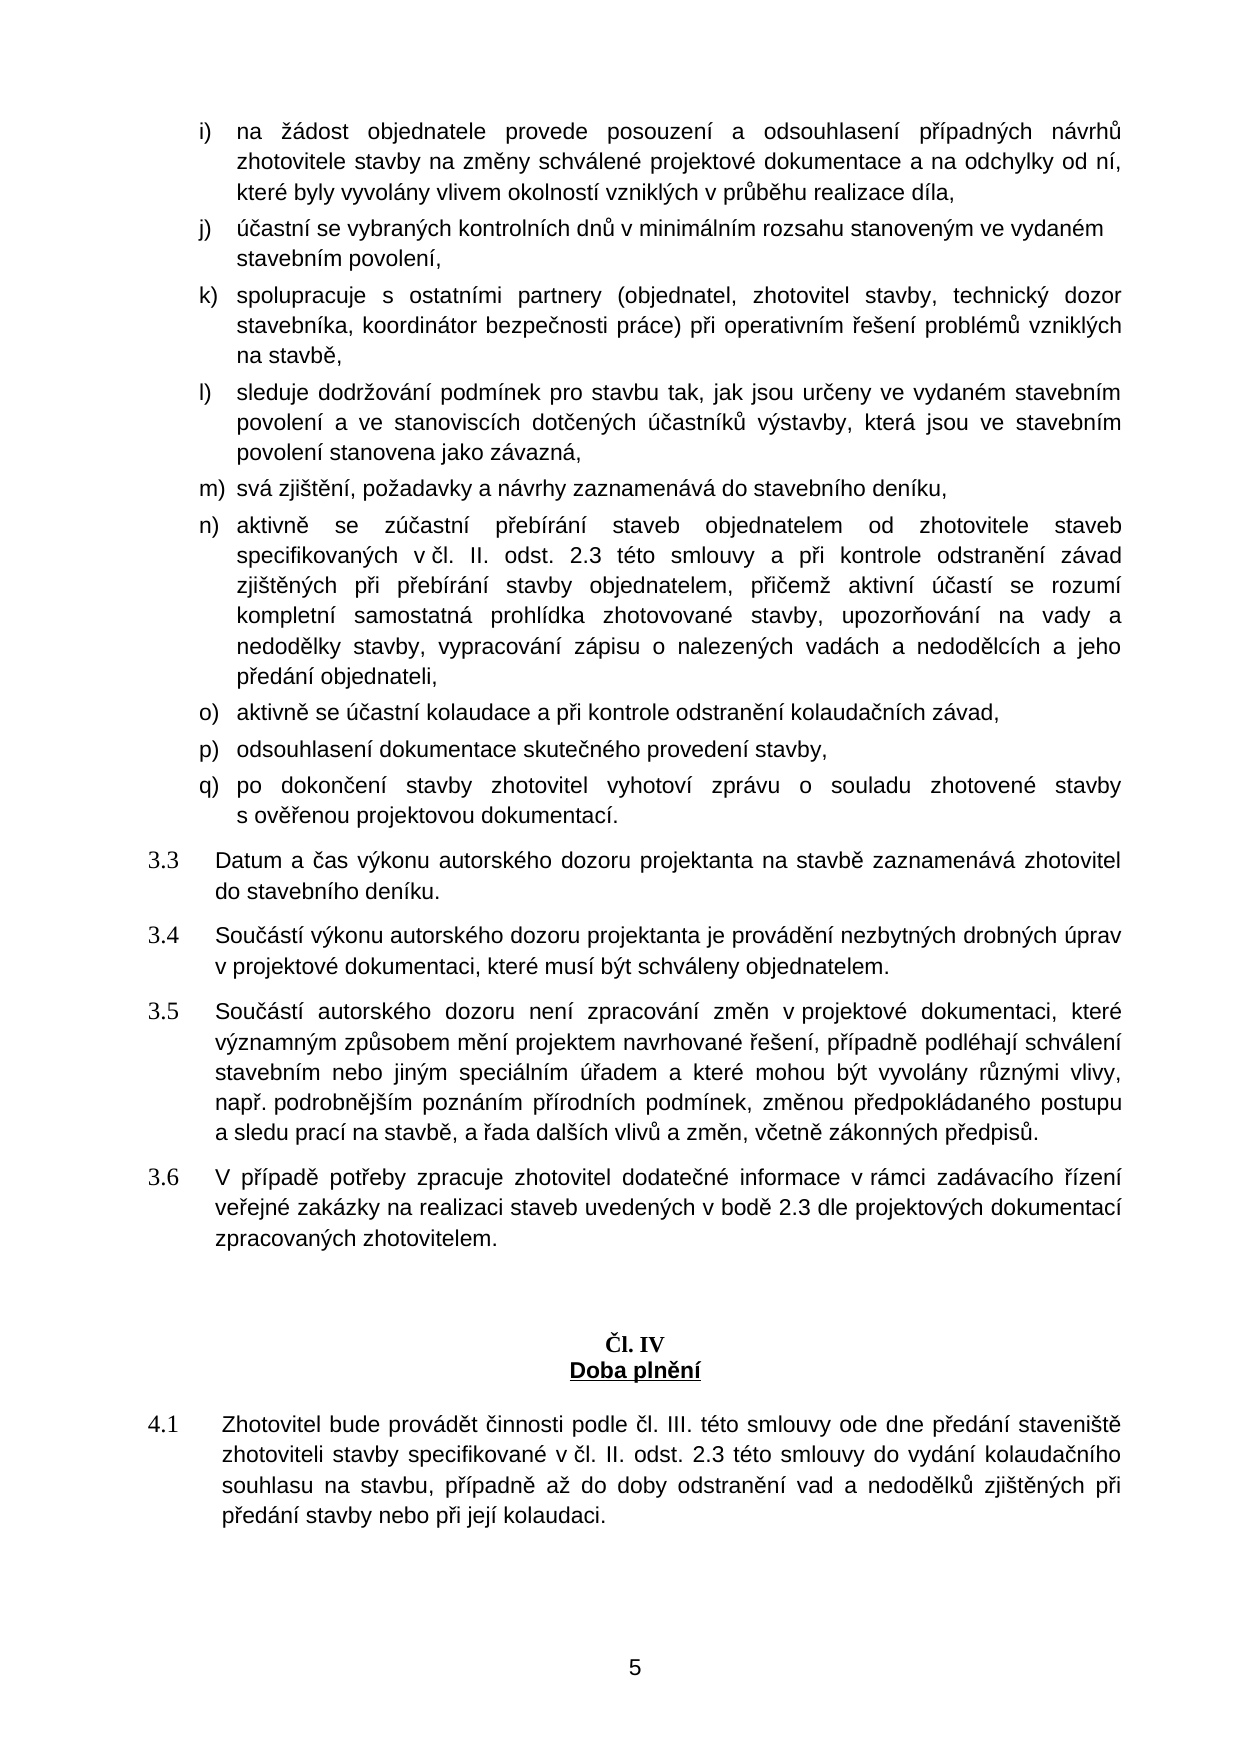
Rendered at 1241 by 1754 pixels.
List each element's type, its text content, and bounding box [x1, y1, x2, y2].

list po dokončení stavby zhotovitel vyhotoví zprávu o souladu zhotovené stavby s ověřenou projektovou dokumentací. [199, 772, 1122, 829]
subtitle Čl. IV [148, 1331, 1122, 1357]
list účastní se vybraných kontrolních dnů v minimálním rozsahu stanoveným ve vydaném stavebním povolení, [199, 215, 1122, 272]
list V případě potřeby zpracuje zhotovitel dodatečné informace v rámci zadávacího řízení veřejné zakázky na realizaci staveb uvedených v bodě 2.3 dle projektových dokumentací zpracovaných zhotovitelem. [148, 1162, 1122, 1251]
list spolupracuje s ostatními partnery (objednatel, zhotovitel stavby, technický dozor stavebníka, koordinátor bezpečnosti práce) při operativním řešení problémů vzniklých na stavbě, [199, 282, 1122, 368]
list Součástí výkonu autorského dozoru projektanta je provádění nezbytných drobných úprav v projektové dokumentaci, které musí být schváleny objednatelem. [148, 921, 1122, 979]
list odsouhlasení dokumentace skutečného provedení stavby, [199, 736, 1122, 762]
list na žádost objednatele provede posouzení a odsouhlasení případných návrhů zhotovitele stavby na změny schválené projektové dokumentace a na odchylky od ní, které byly vyvolány vlivem okolností vzniklých v průběhu realizace díla, [199, 118, 1122, 205]
list Zhotovitel bude provádět činnosti podle čl. III. této smlouvy ode dne předání staveniště zhotoviteli stavby specifikované v čl. II. odst. 2.3 této smlouvy do vydání kolaudačního souhlasu na stavbu, případně až do doby odstranění vad a nedodělků zjištěných při předání stavby nebo při její kolaudaci. [148, 1409, 1122, 1528]
list Součástí autorského dozoru není zpracování změn v projektové dokumentaci, které významným způsobem mění projektem navrhované řešení, případně podléhají schválení stavebním nebo jiným speciálním úřadem a které mohou být vyvolány různými vlivy, např. podrobnějším poznáním přírodních podmínek, změnou předpokládaného postupu a sledu prací na stavbě, a řada dalších vlivů a změn, včetně zákonných předpisů. [148, 996, 1122, 1145]
subtitle Doba plnění [148, 1357, 1122, 1384]
list Datum a čas výkonu autorského dozoru projektanta na stavbě zaznamenává zhotovitel do stavebního deníku. [148, 845, 1122, 904]
list aktivně se účastní kolaudace a při kontrole odstranění kolaudačních závad, [199, 699, 1122, 726]
list sleduje dodržování podmínek pro stavbu tak, jak jsou určeny ve vydaném stavebním povolení a ve stanoviscích dotčených účastníků výstavby, která jsou ve stavebním povolení stanovena jako závazná, [199, 378, 1122, 465]
list aktivně se zúčastní přebírání staveb objednatelem od zhotovitele staveb specifikovaných v čl. II. odst. 2.3 této smlouvy a při kontrole odstranění závad zjištěných při přebírání stavby objednatelem, přičemž aktivní účastí se rozumí kompletní samostatná prohlídka zhotovované stavby, upozorňování na vady a nedodělky stavby, vypracování zápisu o nalezených vadách a nedodělcích a jeho předání objednateli, [199, 512, 1122, 689]
list svá zjištění, požadavky a návrhy zaznamenává do stavebního deníku, [199, 475, 1122, 502]
